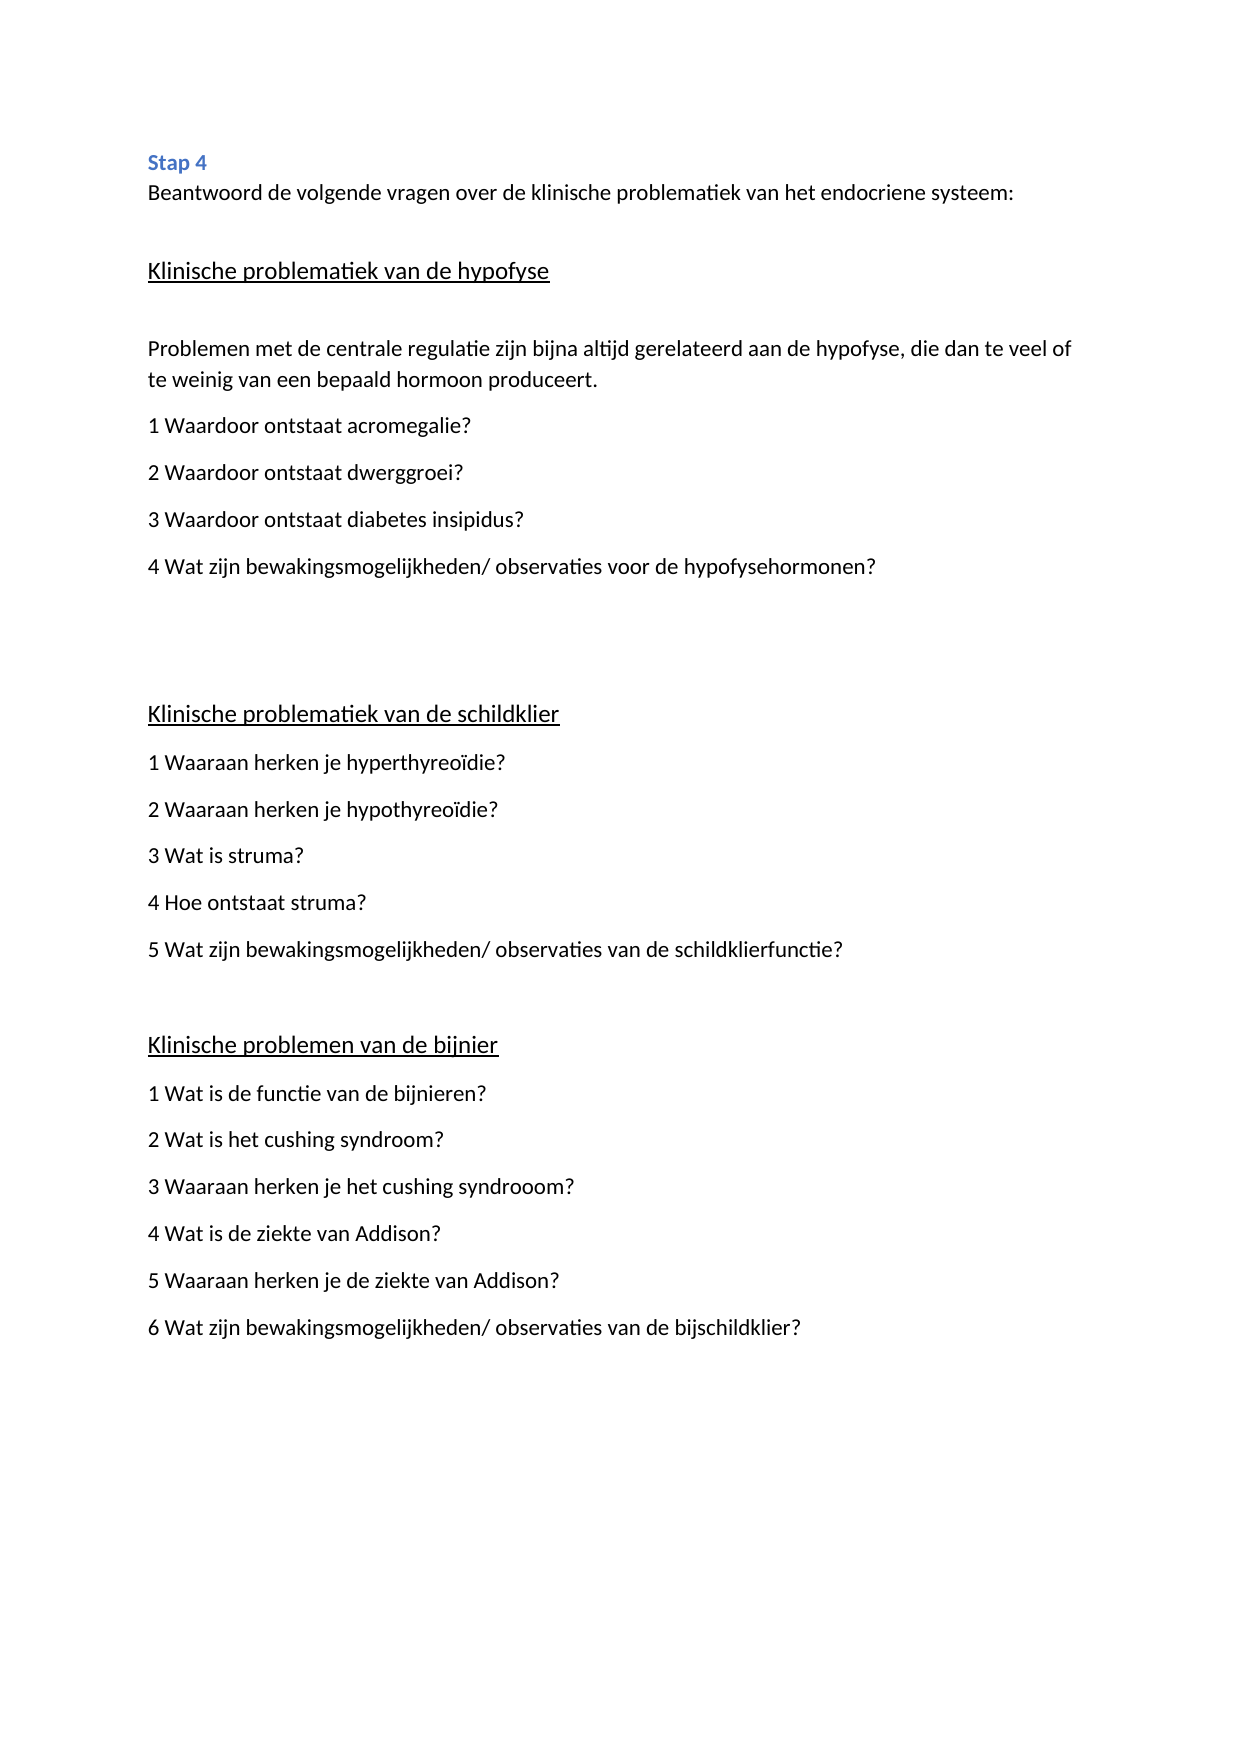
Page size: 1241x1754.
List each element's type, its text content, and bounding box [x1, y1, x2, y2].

text 2 Waaraan herken je hypothyreoïdie? [148, 795, 1093, 823]
text 2 Wat is het cushing syndroom? [148, 1126, 1093, 1153]
text 3 Waardoor ontstaat diabetes insipidus? [148, 505, 1093, 533]
text 1 Waardoor ontstaat acromegalie? [148, 412, 1093, 439]
text Klinische problematiek van de hypofyse [148, 255, 1093, 316]
text 5 Wat zijn bewakingsmogelijkheden/ observaties van de schildklierfunctie? [148, 935, 1093, 963]
text 3 Wat is struma? [148, 842, 1093, 869]
text Klinische problemen van de bijnier [148, 1029, 1093, 1059]
text 1 Wat is de functie van de bijnieren? [148, 1079, 1093, 1107]
text 5 Waaraan herken je de ziekte van Addison? [148, 1266, 1093, 1294]
text Problemen met de centrale regulatie zijn bijna altijd gerelateerd aan de hypofyse, die dan te veel of te weinig van een bepaald hormoon produceert. [148, 334, 1093, 393]
text 4 Hoe ontstaat struma? [148, 888, 1093, 916]
text 3 Waaraan herken je het cushing syndrooom? [148, 1172, 1093, 1200]
text Klinische problematiek van de schildklier [148, 698, 1093, 729]
text 4 Wat is de ziekte van Addison? [148, 1219, 1093, 1247]
text 2 Waardoor ontstaat dwerggroei? [148, 458, 1093, 486]
text Stap 4 Beantwoord de volgende vragen over de klinische problematiek van het endocriene systeem: [148, 148, 1093, 236]
text 1 Waaraan herken je hyperthyreoïdie? [148, 748, 1093, 776]
text 4 Wat zijn bewakingsmogelijkheden/ observaties voor de hypofysehormonen? [148, 552, 1093, 580]
text 6 Wat zijn bewakingsmogelijkheden/ observaties van de bijschildklier? [148, 1313, 1093, 1341]
